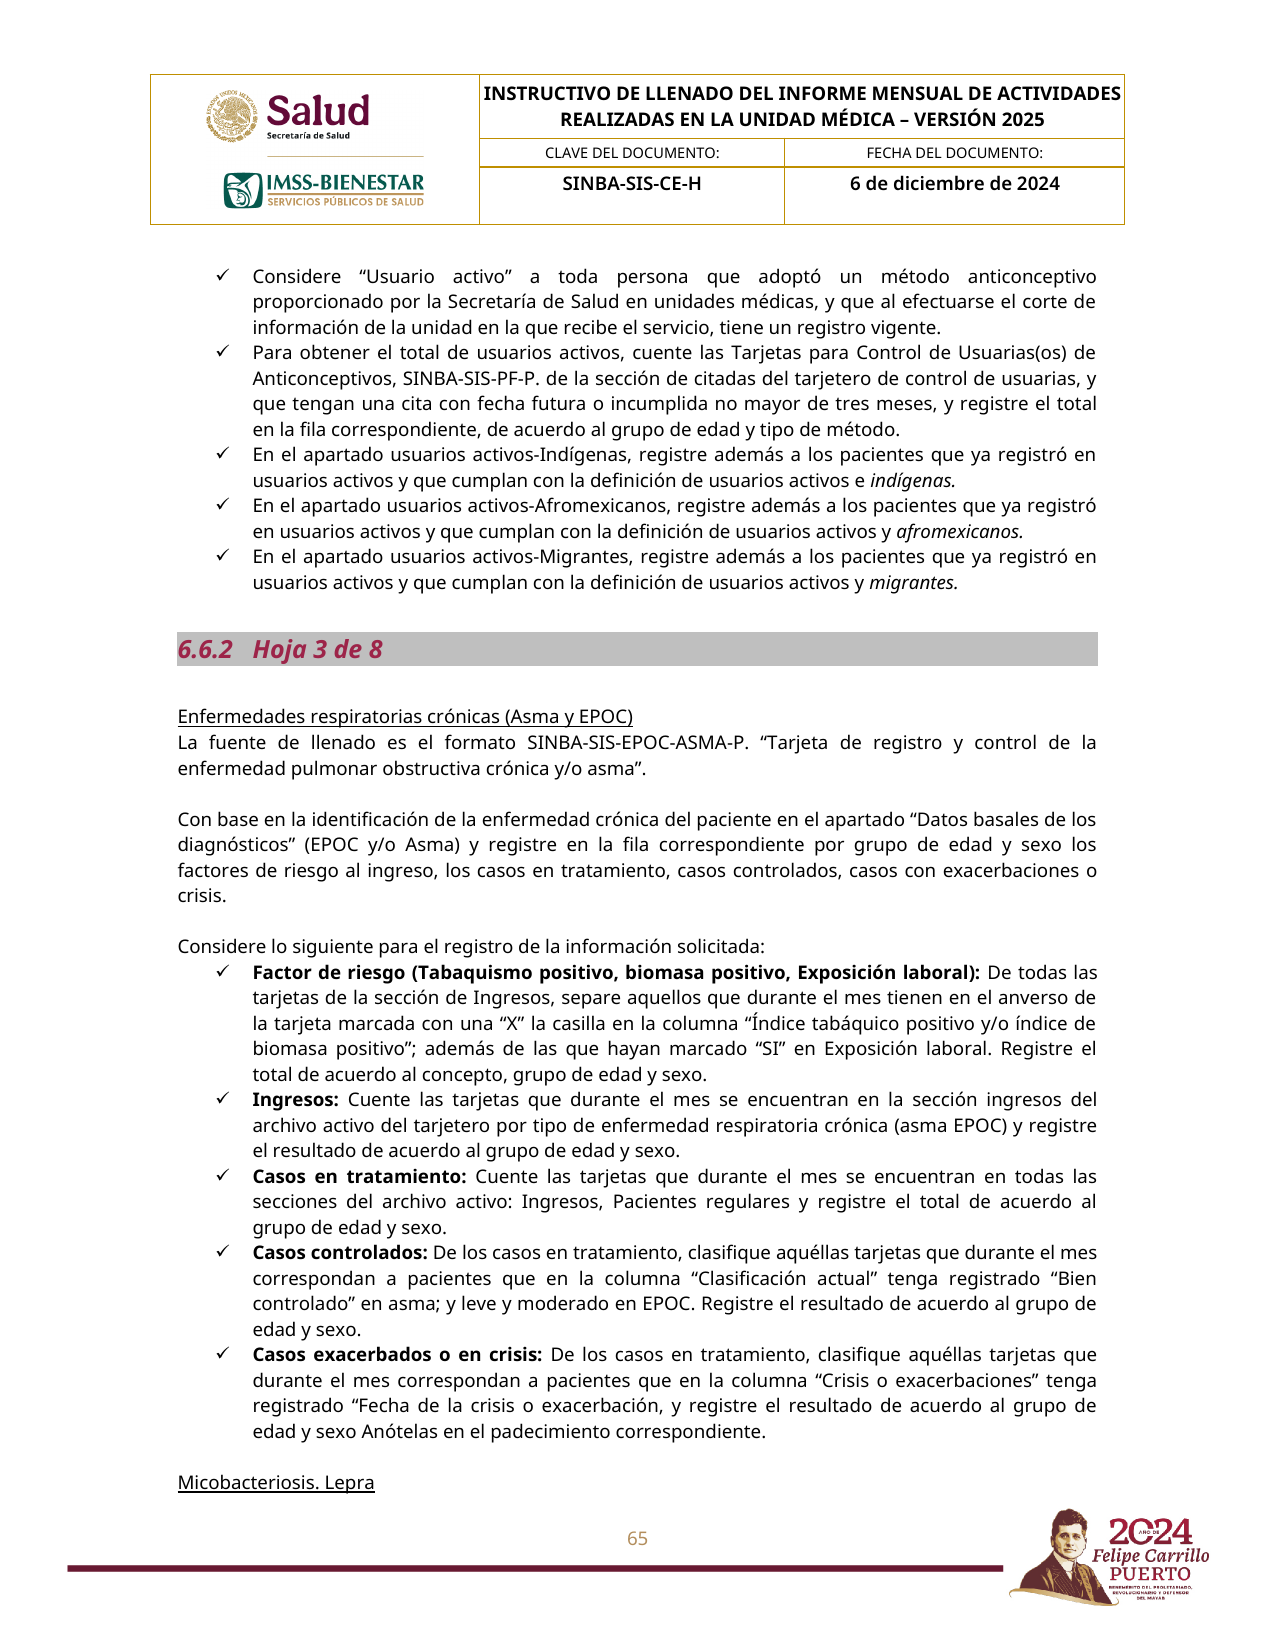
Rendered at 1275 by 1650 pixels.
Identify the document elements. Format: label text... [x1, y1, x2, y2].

list Casos en tratamiento: Cuente las tarjetas que durante el mes se encuentran en todas las secciones del archivo activo: Ingresos, Pacientes regulares y registre el total de acuerdo al grupo de edad y sexo. [215, 1163, 1098, 1240]
text Micobacteriosis. Lepra [177, 1469, 1098, 1495]
text Considere lo siguiente para el registro de la información solicitada: [177, 933, 1098, 959]
list En el apartado usuarios activos-Afromexicanos, registre además a los pacientes que ya registró en usuarios activos y que cumplan con la definición de usuarios activos y afromexicanos. [215, 493, 1098, 544]
list Casos exacerbados o en crisis: De los casos en tratamiento, clasifique aquéllas tarjetas que durante el mes correspondan a pacientes que en la columna “Crisis o exacerbaciones” tenga registrado “Fecha de la crisis o exacerbación, y registre el resultado de acuerdo al grupo de edad y sexo Anótelas en el padecimiento correspondiente. [215, 1342, 1098, 1444]
list En el apartado usuarios activos-Indígenas, registre además a los pacientes que ya registró en usuarios activos y que cumplan con la definición de usuarios activos e indígenas. [215, 442, 1098, 493]
list Factor de riesgo (Tabaquismo positivo, biomasa positivo, Exposición laboral): De todas las tarjetas de la sección de Ingresos, separe aquellos que durante el mes tienen en el anverso de la tarjeta marcada con una “X” la casilla en la columna “Índice tabáquico positivo y/o índice de biomasa positivo”; además de las que hayan marcado “SI” en Exposición laboral. Registre el total de acuerdo al concepto, grupo de edad y sexo. [215, 959, 1098, 1087]
picture [206, 90, 424, 209]
text La fuente de llenado es el formato SINBA-SIS-EPOC-ASMA-P. “Tarjeta de registro y control de la enfermedad pulmonar obstructiva crónica y/o asma”. [177, 729, 1098, 780]
list Para obtener el total de usuarios activos, cuente las Tarjetas para Control de Usuarias(os) de Anticonceptivos, SINBA-SIS-PF-P. de la sección de citadas del tarjetero de control de usuarias, y que tengan una cita con fecha futura o incumplida no mayor de tres meses, y registre el total en la fila correspondiente, de acuerdo al grupo de edad y tipo de método. [215, 339, 1098, 442]
subtitle Hoja 3 de 8 [177, 632, 1098, 666]
list Considere “Usuario activo” a toda persona que adoptó un método anticonceptivo proporcionado por la Secretaría de Salud en unidades médicas, y que al efectuarse el corte de información de la unidad en la que recibe el servicio, tiene un registro vigente. [215, 263, 1098, 339]
list En el apartado usuarios activos-Migrantes, registre además a los pacientes que ya registró en usuarios activos y que cumplan con la definición de usuarios activos y migrantes. [215, 544, 1098, 595]
list Ingresos: Cuente las tarjetas que durante el mes se encuentran en la sección ingresos del archivo activo del tarjetero por tipo de enfermedad respiratoria crónica (asma EPOC) y registre el resultado de acuerdo al grupo de edad y sexo. [215, 1087, 1098, 1163]
text Enfermedades respiratorias crónicas (Asma y EPOC) [177, 704, 1098, 729]
text Con base en la identificación de la enfermedad crónica del paciente en el apartado “Datos basales de los diagnósticos” (EPOC y/o Asma) y registre en la fila correspondiente por grupo de edad y sexo los factores de riesgo al ingreso, los casos en tratamiento, casos controlados, casos con exacerbaciones o crisis. [177, 806, 1098, 908]
list Casos controlados: De los casos en tratamiento, clasifique aquéllas tarjetas que durante el mes correspondan a pacientes que en la columna “Clasificación actual” tenga registrado “Bien controlado” en asma; y leve y moderado en EPOC. Registre el resultado de acuerdo al grupo de edad y sexo. [215, 1240, 1098, 1342]
picture [0, 1497, 1275, 1650]
